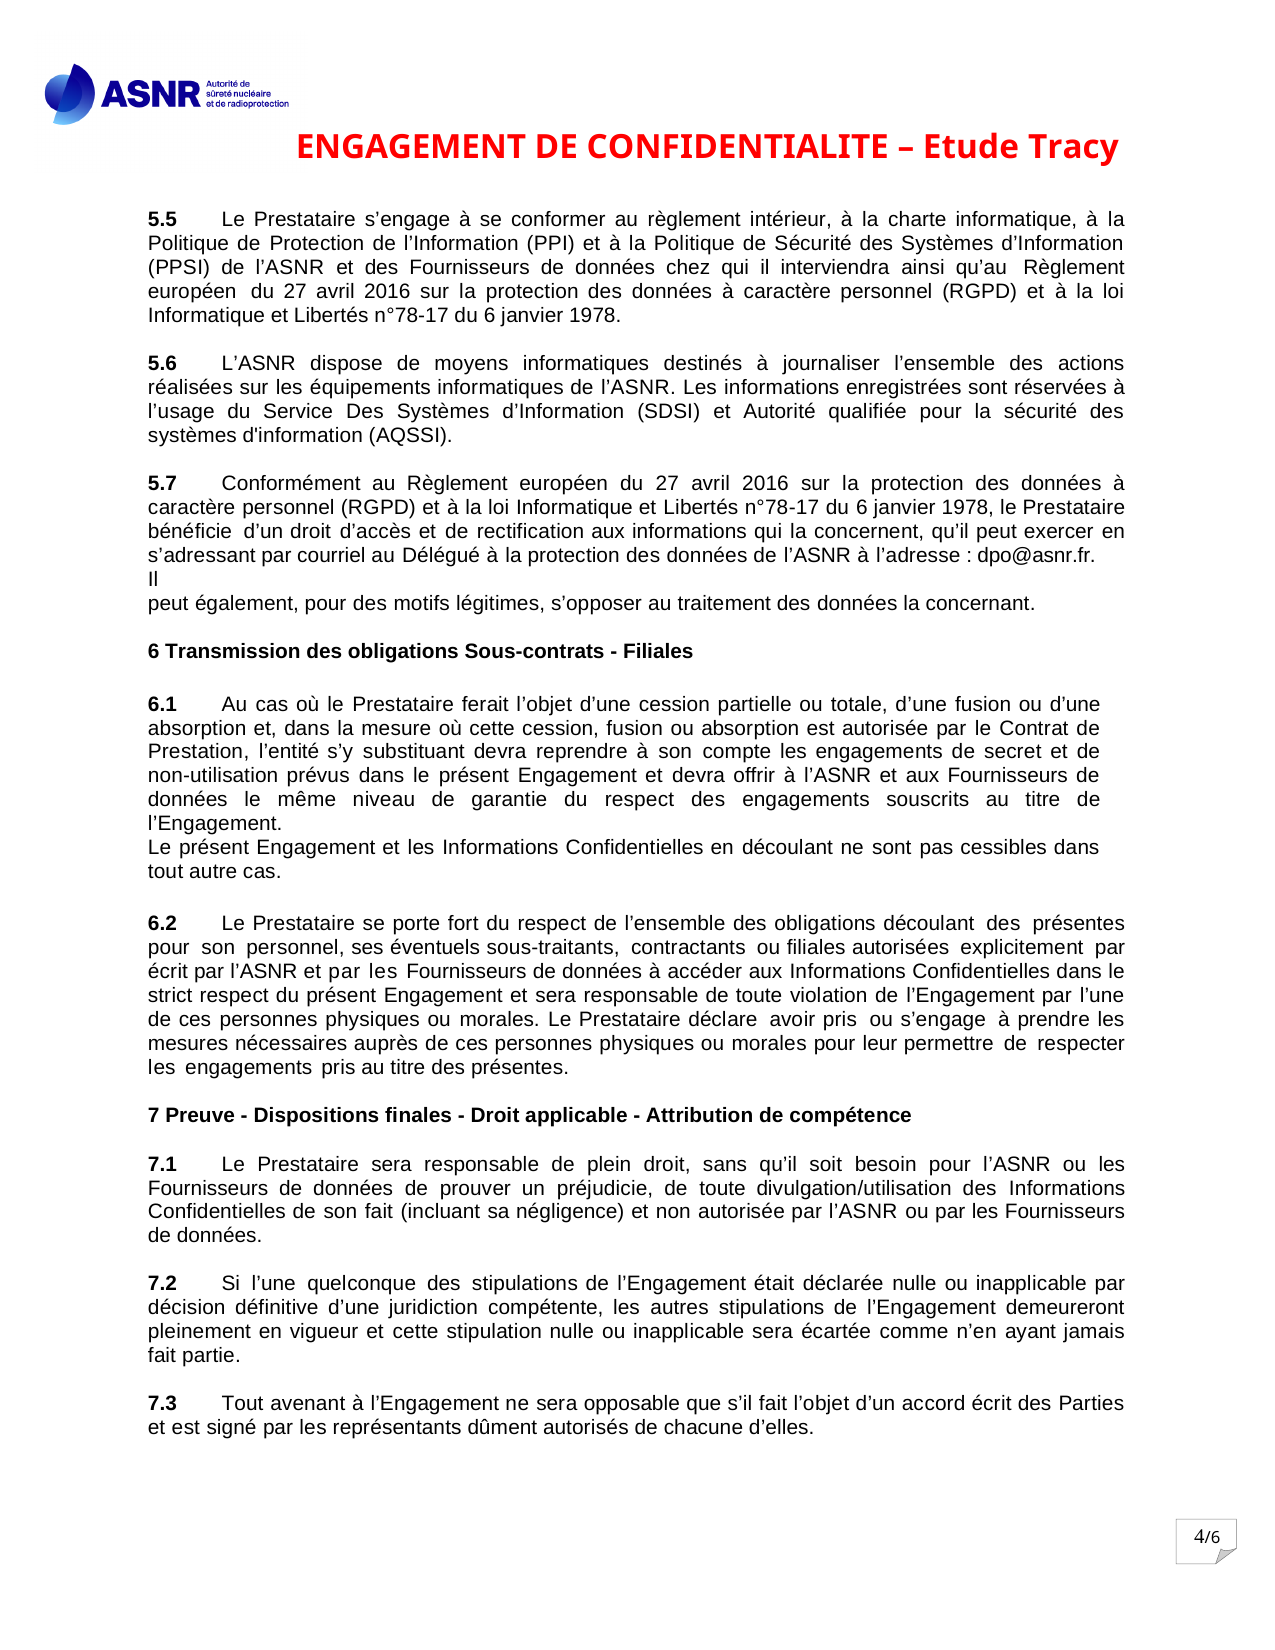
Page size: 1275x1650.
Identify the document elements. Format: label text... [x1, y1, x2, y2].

text 7.1 Le Prestataire sera responsable de plein droit, sans qu’il soit besoin pour l’ASNR ou les Fournisseurs de données de prouver un préjudicie, de toute divulgation/utilisation des Informations Confidentielles de son fait (incluant sa négligence) et non autorisée par l’ASNR ou par les Fournisseurs de données. [148, 1151, 1125, 1247]
picture [33, 31, 309, 173]
text peut également, pour des motifs légitimes, s’opposer au traitement des données la concernant. [148, 590, 1125, 614]
text 7.2 Si l’une quelconque des stipulations de l’Engagement était déclarée nulle ou inapplicable par décision définitive d’une juridiction compétente, les autres stipulations de l’Engagement demeureront pleinement en vigueur et cette stipulation nulle ou inapplicable sera écartée comme n’en ayant jamais fait partie. [148, 1271, 1125, 1367]
text 6 Transmission des obligations Sous-contrats - Filiales [148, 639, 1125, 663]
text 5.7 Conformément au Règlement européen du 27 avril 2016 sur la protection des données à caractère personnel (RGPD) et à la loi Informatique et Libertés n°78-17 du 6 janvier 1978, le Prestataire bénéficie d’un droit d’accès et de rectification aux informations qui la concernent, qu’il peut exercer en s’adressant par courriel au Délégué à la protection des données de l’ASNR à l’adresse : dpo@asnr.fr. [148, 471, 1125, 566]
text 7.3 Tout avenant à l’Engagement ne sera opposable que s’il fait l’objet d’un accord écrit des Parties et est signé par les représentants dûment autorisés de chacune d’elles. [148, 1391, 1125, 1439]
text Il [148, 566, 1125, 590]
text 6.2 Le Prestataire se porte fort du respect de l’ensemble des obligations découlant des présentes pour son personnel, ses éventuels sous-traitants, contractants ou filiales autorisées explicitement par écrit par l’ASNR et par les Fournisseurs de données à accéder aux Informations Confidentielles dans le strict respect du présent Engagement et sera responsable de toute violation de l’Engagement par l’une de ces personnes physiques ou morales. Le Prestataire déclare avoir pris ou s’engage à prendre les mesures nécessaires auprès de ces personnes physiques ou morales pour leur permettre de respecter les engagements pris au titre des présentes. [148, 911, 1125, 1079]
text 5.6 L’ASNR dispose de moyens informatiques destinés à journaliser l’ensemble des actions réalisées sur les équipements informatiques de l’ASNR. Les informations enregistrées sont réservées à l’usage du Service Des Systèmes d’Information (SDSI) et Autorité qualifiée pour la sécurité des systèmes d'information (AQSSI). [148, 351, 1124, 446]
text 7 Preuve - Dispositions finales - Droit applicable - Attribution de compétence [148, 1103, 1125, 1127]
text Le présent Engagement et les Informations Confidentielles en découlant ne sont pas cessibles dans tout autre cas. [148, 835, 1100, 883]
text 6.1 Au cas où le Prestataire ferait l’objet d’une cession partielle ou totale, d’une fusion ou d’une absorption et, dans la mesure où cette cession, fusion ou absorption est autorisée par le Contrat de Prestation, l’entité s’y substituant devra reprendre à son compte les engagements de secret et de non-utilisation prévus dans le présent Engagement et devra offrir à l’ASNR et aux Fournisseurs de données le même niveau de garantie du respect des engagements souscrits au titre de l’Engagement. [148, 691, 1101, 835]
text 5.5 Le Prestataire s’engage à se conformer au règlement intérieur, à la charte informatique, à la Politique de Protection de l’Information (PPI) et à la Politique de Sécurité des Systèmes d’Information (PPSI) de l’ASNR et des Fournisseurs de données chez qui il interviendra ainsi qu’au Règlement européen du 27 avril 2016 sur la protection des données à caractère personnel (RGPD) et à la loi Informatique et Libertés n°78-17 du 6 janvier 1978. [148, 207, 1124, 327]
